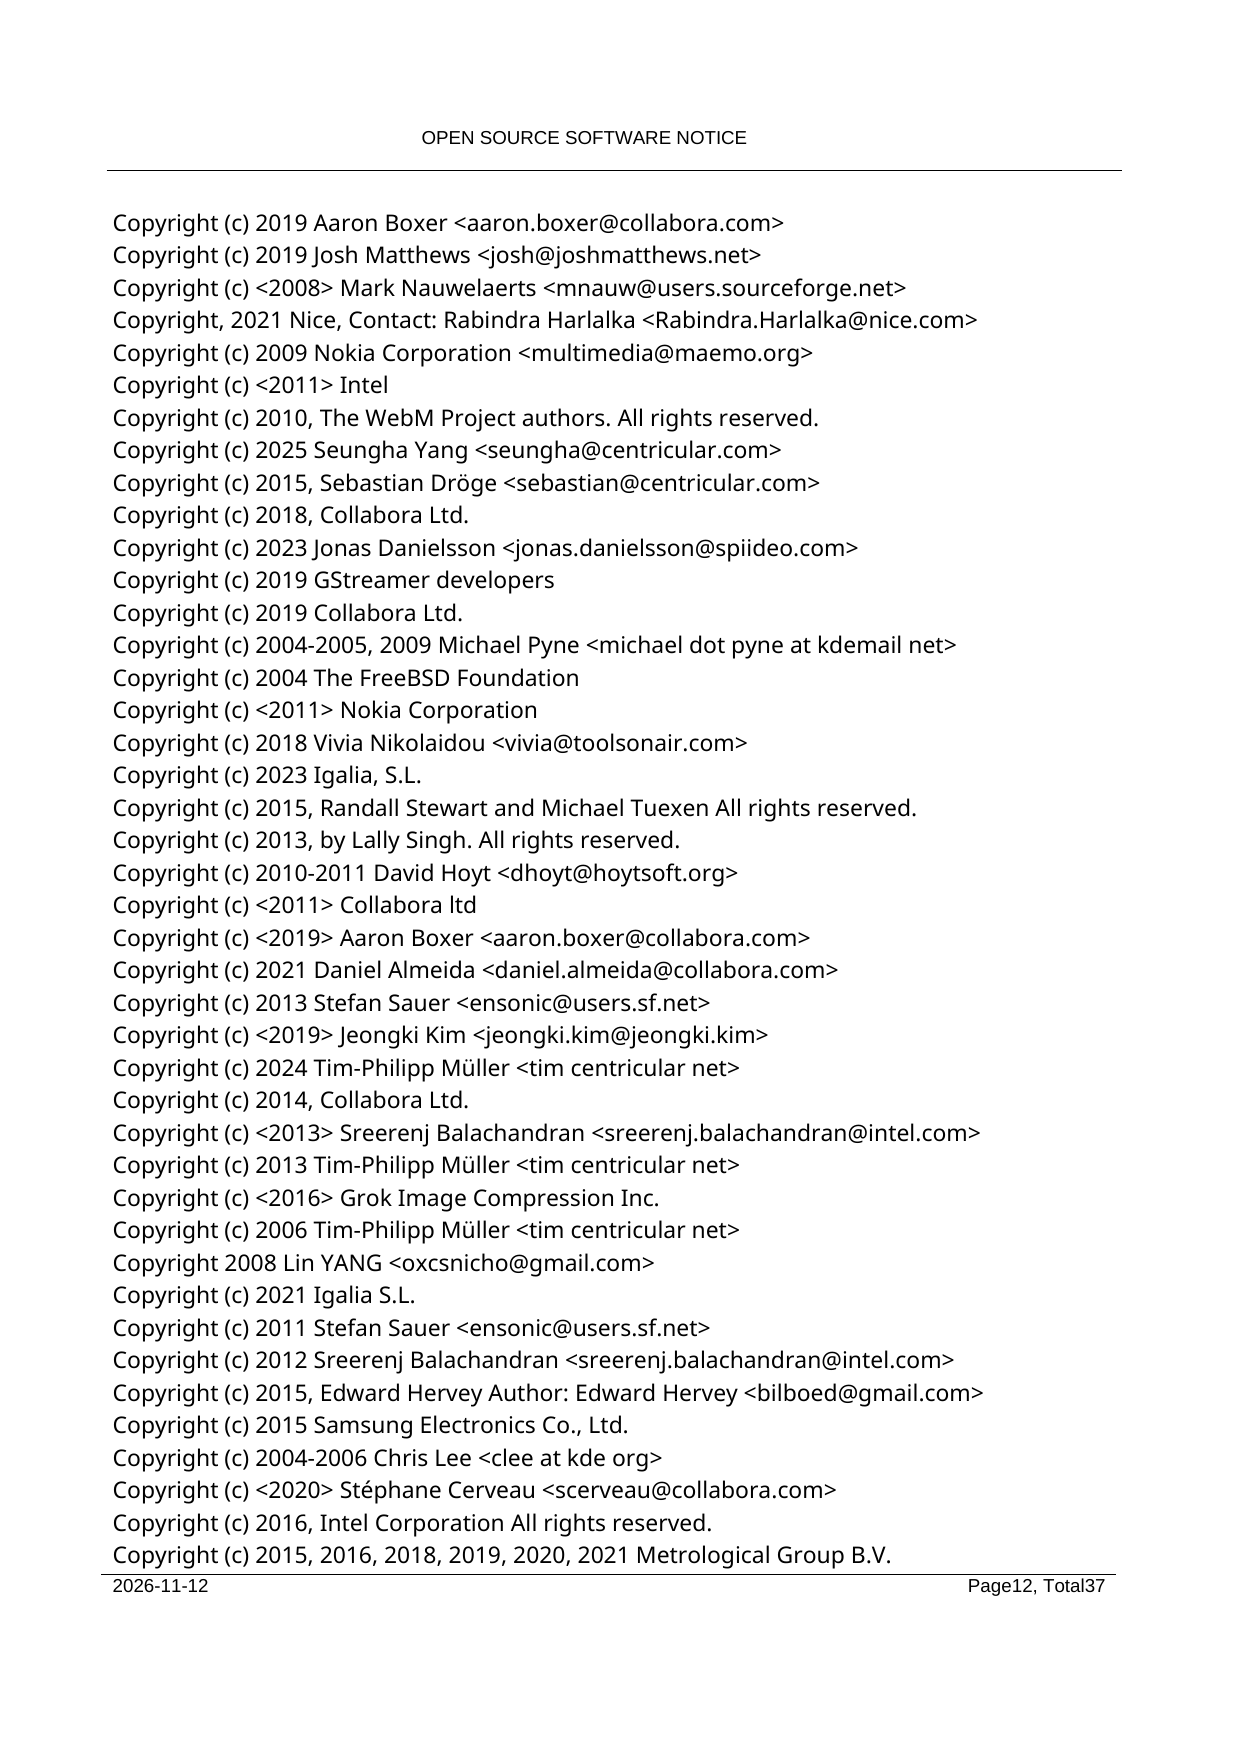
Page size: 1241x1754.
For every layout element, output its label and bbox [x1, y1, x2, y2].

text [112, 206, 1128, 1571]
